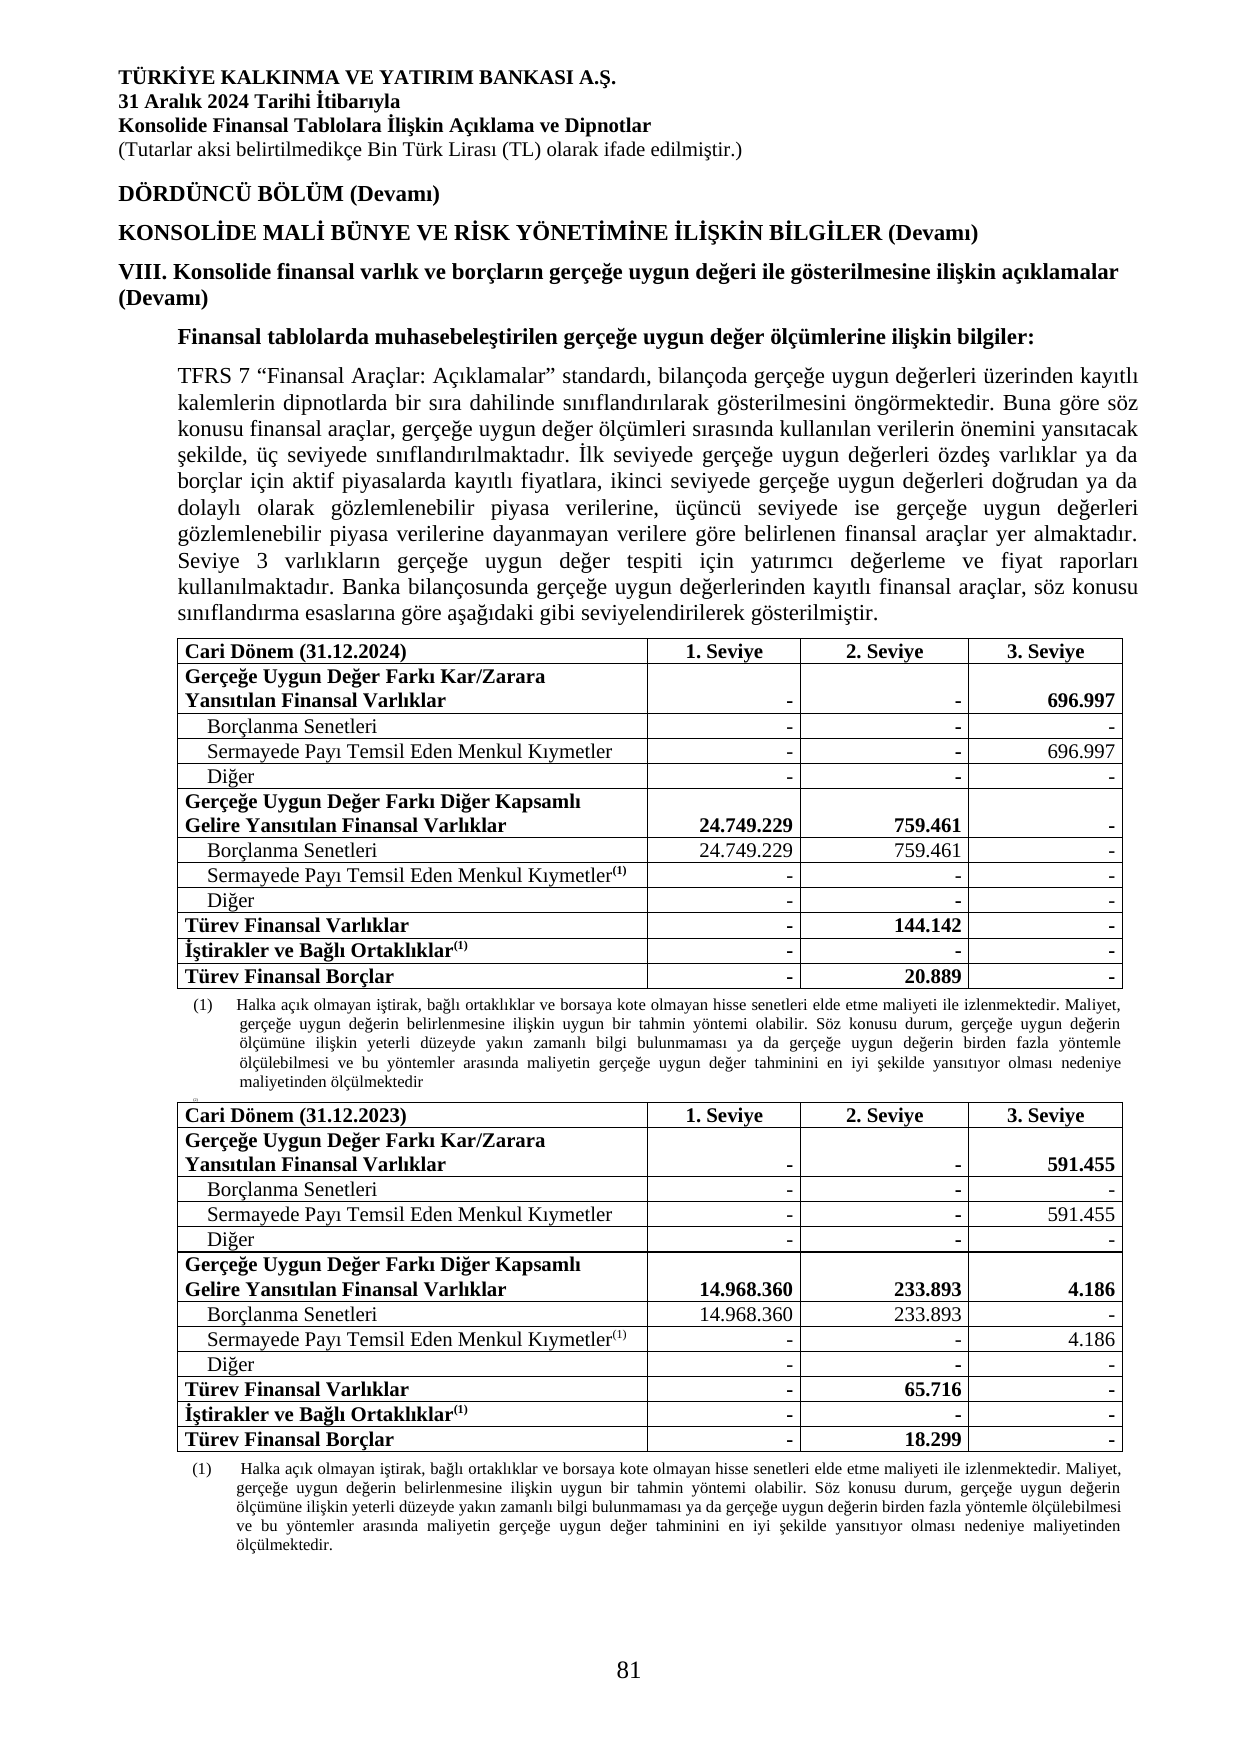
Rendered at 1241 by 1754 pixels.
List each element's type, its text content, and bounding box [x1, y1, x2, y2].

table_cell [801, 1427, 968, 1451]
list KONSOLİDE MALİ BÜNYE VE RİSK YÖNETİMİNE İLİŞKİN BİLGİLER (Devamı) [118, 219, 1140, 246]
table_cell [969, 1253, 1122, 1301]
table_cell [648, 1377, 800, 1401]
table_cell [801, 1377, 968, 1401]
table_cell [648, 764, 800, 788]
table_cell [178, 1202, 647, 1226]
list DÖRDÜNCÜ BÖLÜM (Devamı) [118, 180, 1140, 207]
list VIII. Konsolide finansal varlık ve borçların gerçeğe uygun değeri ile gösterilmesine ilişkin açıklamalar (Devamı) [118, 258, 1140, 311]
text (1) Halka açık olmayan iştirak, bağlı ortaklıklar ve borsaya kote olmayan hisse senetleri elde etme maliyeti ile izlenmektedir. Maliyet, gerçeğe uygun değerin belirlenmesine ilişkin uygun bir tahmin yöntemi olabilir. Söz konusu durum, gerçeğe uygun değerin ölçümüne ilişkin yeterli düzeyde yakın zamanlı bilgi bulunmaması ya da gerçeğe uygun değerin birden fazla yöntemle ölçülebilmesi ve bu yöntemler arasında maliyetin gerçeğe uygun değer tahminini en iyi şekilde yansıtıyor olması nedeniye maliyetinden ölçülmektedir. [192, 1458, 1122, 1554]
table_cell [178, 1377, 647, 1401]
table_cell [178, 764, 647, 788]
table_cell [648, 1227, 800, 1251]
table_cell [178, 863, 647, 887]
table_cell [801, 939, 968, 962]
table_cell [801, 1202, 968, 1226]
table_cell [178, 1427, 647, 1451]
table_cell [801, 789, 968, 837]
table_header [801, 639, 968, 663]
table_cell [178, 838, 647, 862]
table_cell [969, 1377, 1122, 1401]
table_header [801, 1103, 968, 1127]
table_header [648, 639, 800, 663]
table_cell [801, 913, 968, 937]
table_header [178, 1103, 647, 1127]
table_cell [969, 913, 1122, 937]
list Halka açık olmayan iştirak, bağlı ortaklıklar ve borsaya kote olmayan hisse senetleri elde etme maliyeti ile izlenmektedir. Maliyet, gerçeğe uygun değerin belirlenmesine ilişkin uygun bir tahmin yöntemi olabilir. Söz konusu durum, gerçeğe uygun değerin ölçümüne ilişkin yeterli düzeyde yakın zamanlı bilgi bulunmaması ya da gerçeğe uygun değerin birden fazla yöntemle ölçülebilmesi ve bu yöntemler arasında maliyetin gerçeğe uygun değer tahminini en iyi şekilde yansıtıyor olması nedeniye maliyetinden ölçülmektedir [193, 995, 1122, 1091]
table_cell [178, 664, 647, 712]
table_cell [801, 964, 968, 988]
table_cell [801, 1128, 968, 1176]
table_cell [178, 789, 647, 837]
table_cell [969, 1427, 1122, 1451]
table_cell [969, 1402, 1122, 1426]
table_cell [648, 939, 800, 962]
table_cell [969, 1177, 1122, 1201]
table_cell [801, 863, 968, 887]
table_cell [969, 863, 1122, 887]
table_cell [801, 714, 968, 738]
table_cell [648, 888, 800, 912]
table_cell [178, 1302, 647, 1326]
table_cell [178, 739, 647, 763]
text TFRS 7 “Finansal Araçlar: Açıklamalar” standardı, bilançoda gerçeğe uygun değerleri üzerinden kayıtlı kalemlerin dipnotlarda bir sıra dahilinde sınıflandırılarak gösterilmesini öngörmektedir. Buna göre söz konusu finansal araçlar, gerçeğe uygun değer ölçümleri sırasında kullanılan verilerin önemini yansıtacak şekilde, üç seviyede sınıflandırılmaktadır. İlk seviyede gerçeğe uygun değerleri özdeş varlıklar ya da borçlar için aktif piyasalarda kayıtlı fiyatlara, ikinci seviyede gerçeğe uygun değerleri doğrudan ya da dolaylı olarak gözlemlenebilir piyasa verilerine, üçüncü seviyede ise gerçeğe uygun değerleri gözlemlenebilir piyasa verilerine dayanmayan verilere göre belirlenen finansal araçlar yer almaktadır. Seviye 3 varlıkların gerçeğe uygun değer tespiti için yatırımcı değerleme ve fiyat raporları kullanılmaktadır. Banka bilançosunda gerçeğe uygun değerlerinden kayıtlı finansal araçlar, söz konusu sınıflandırma esaslarına göre aşağıdaki gibi seviyelendirilerek gösterilmiştir. [177, 362, 1140, 626]
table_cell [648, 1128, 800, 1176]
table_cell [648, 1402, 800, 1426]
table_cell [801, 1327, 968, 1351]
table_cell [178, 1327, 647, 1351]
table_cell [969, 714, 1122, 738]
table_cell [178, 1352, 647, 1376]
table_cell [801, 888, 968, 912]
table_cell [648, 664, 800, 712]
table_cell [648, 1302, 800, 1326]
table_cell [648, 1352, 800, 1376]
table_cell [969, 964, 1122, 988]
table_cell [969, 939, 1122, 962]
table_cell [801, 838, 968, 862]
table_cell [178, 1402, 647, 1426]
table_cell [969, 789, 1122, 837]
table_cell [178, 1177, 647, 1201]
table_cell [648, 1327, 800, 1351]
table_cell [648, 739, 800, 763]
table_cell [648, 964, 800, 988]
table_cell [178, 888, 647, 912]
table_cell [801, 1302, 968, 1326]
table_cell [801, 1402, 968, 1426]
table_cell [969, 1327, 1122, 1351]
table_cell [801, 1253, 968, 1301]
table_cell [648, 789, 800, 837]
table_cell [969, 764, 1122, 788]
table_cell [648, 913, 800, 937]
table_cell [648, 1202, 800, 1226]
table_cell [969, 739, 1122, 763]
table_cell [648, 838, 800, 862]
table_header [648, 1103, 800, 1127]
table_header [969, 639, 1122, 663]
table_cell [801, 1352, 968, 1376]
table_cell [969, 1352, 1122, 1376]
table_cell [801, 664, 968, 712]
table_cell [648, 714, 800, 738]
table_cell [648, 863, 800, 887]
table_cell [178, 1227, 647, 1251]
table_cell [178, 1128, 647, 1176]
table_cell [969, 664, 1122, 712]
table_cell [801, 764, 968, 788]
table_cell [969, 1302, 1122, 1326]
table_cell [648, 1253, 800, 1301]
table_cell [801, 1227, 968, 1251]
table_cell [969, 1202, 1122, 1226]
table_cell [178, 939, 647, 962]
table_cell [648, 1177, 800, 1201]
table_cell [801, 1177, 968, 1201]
text Finansal tablolarda muhasebeleştirilen gerçeğe uygun değer ölçümlerine ilişkin bilgiler: [118, 323, 1140, 350]
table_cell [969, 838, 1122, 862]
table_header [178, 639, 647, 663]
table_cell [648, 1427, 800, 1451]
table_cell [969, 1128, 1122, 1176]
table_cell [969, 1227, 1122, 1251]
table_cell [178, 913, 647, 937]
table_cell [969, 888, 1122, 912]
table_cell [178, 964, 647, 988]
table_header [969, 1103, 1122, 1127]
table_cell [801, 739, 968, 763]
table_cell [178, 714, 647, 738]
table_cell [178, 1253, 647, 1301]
